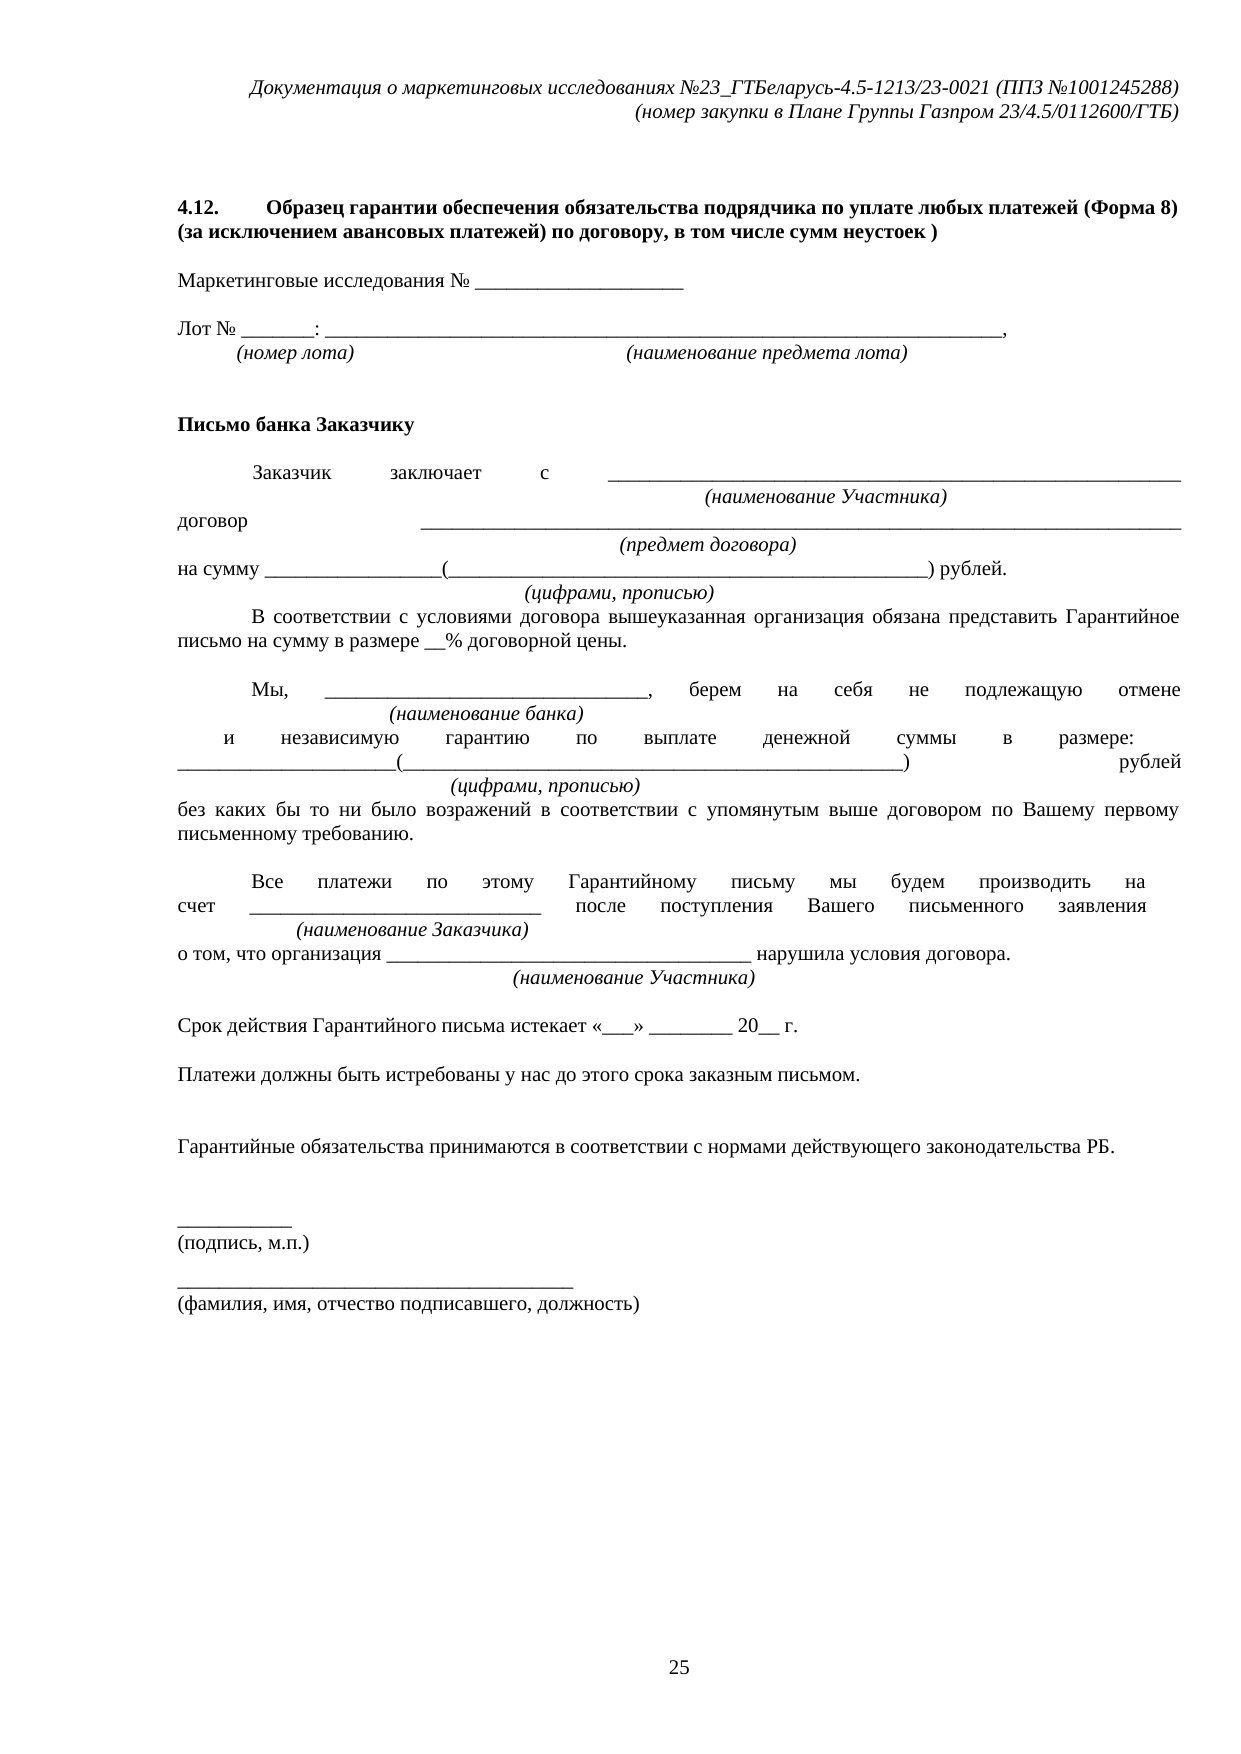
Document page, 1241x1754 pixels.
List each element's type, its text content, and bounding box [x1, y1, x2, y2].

text (наименование Участника) [177, 965, 1181, 989]
text и независимую гарантию по выплате денежной суммы в размере: _____________________(________________________________________________) рублей (цифрами, прописью) [177, 725, 1181, 797]
text на сумму _________________(______________________________________________) рублей. [177, 556, 1181, 580]
text о том, что организация ___________________________________ нарушила условия договора. [177, 941, 1181, 965]
text (цифрами, прописью) [177, 580, 1181, 604]
text В соответствии с условиями договора вышеуказанная организация обязана представить Гарантийное письмо на сумму в размере __% договорной цены. [177, 604, 1181, 652]
text ______________________________________ [177, 1267, 1181, 1291]
text Заказчик заключает с _______________________________________________________ (наименование Участника) [177, 460, 1181, 508]
text Лот № _______: _________________________________________________________________, [177, 316, 1181, 340]
text Платежи должны быть истребованы у нас до этого срока заказным письмом. [177, 1062, 1181, 1086]
text без каких бы то ни было возражений в соответствии с упомянутым выше договором по Вашему первому письменному требованию. [177, 797, 1181, 845]
text Маркетинговые исследования № ____________________ [177, 267, 1181, 292]
list Образец гарантии обеспечения обязательства подрядчика по уплате любых платежей (Форма 8) [177, 195, 1181, 219]
text (фамилия, имя, отчество подписавшего, должность) [177, 1291, 1181, 1315]
text ___________ [177, 1206, 1181, 1230]
text Мы, _______________________________, берем на себя не подлежащую отмене (наименование банка) [177, 677, 1181, 725]
text (номер лота) (наименование предмета лота) [177, 340, 1181, 364]
text (за исключением авансовых платежей) по договору, в том числе сумм неустоек ) [177, 219, 1181, 243]
text (подпись, м.п.) [177, 1230, 1181, 1254]
text Гарантийные обязательства принимаются в соответствии с нормами действующего законодательства РБ. [177, 1134, 1181, 1158]
text договор _________________________________________________________________________ (предмет договора) [177, 508, 1181, 556]
text Письмо банка Заказчику [177, 412, 1181, 436]
text Все платежи по этому Гарантийному письму мы будем производить на счет ____________________________ после поступления Вашего письменного заявления (наименование Заказчика) [177, 869, 1181, 941]
text Срок действия Гарантийного письма истекает «___» ________ 20__ г. [177, 1013, 1181, 1037]
